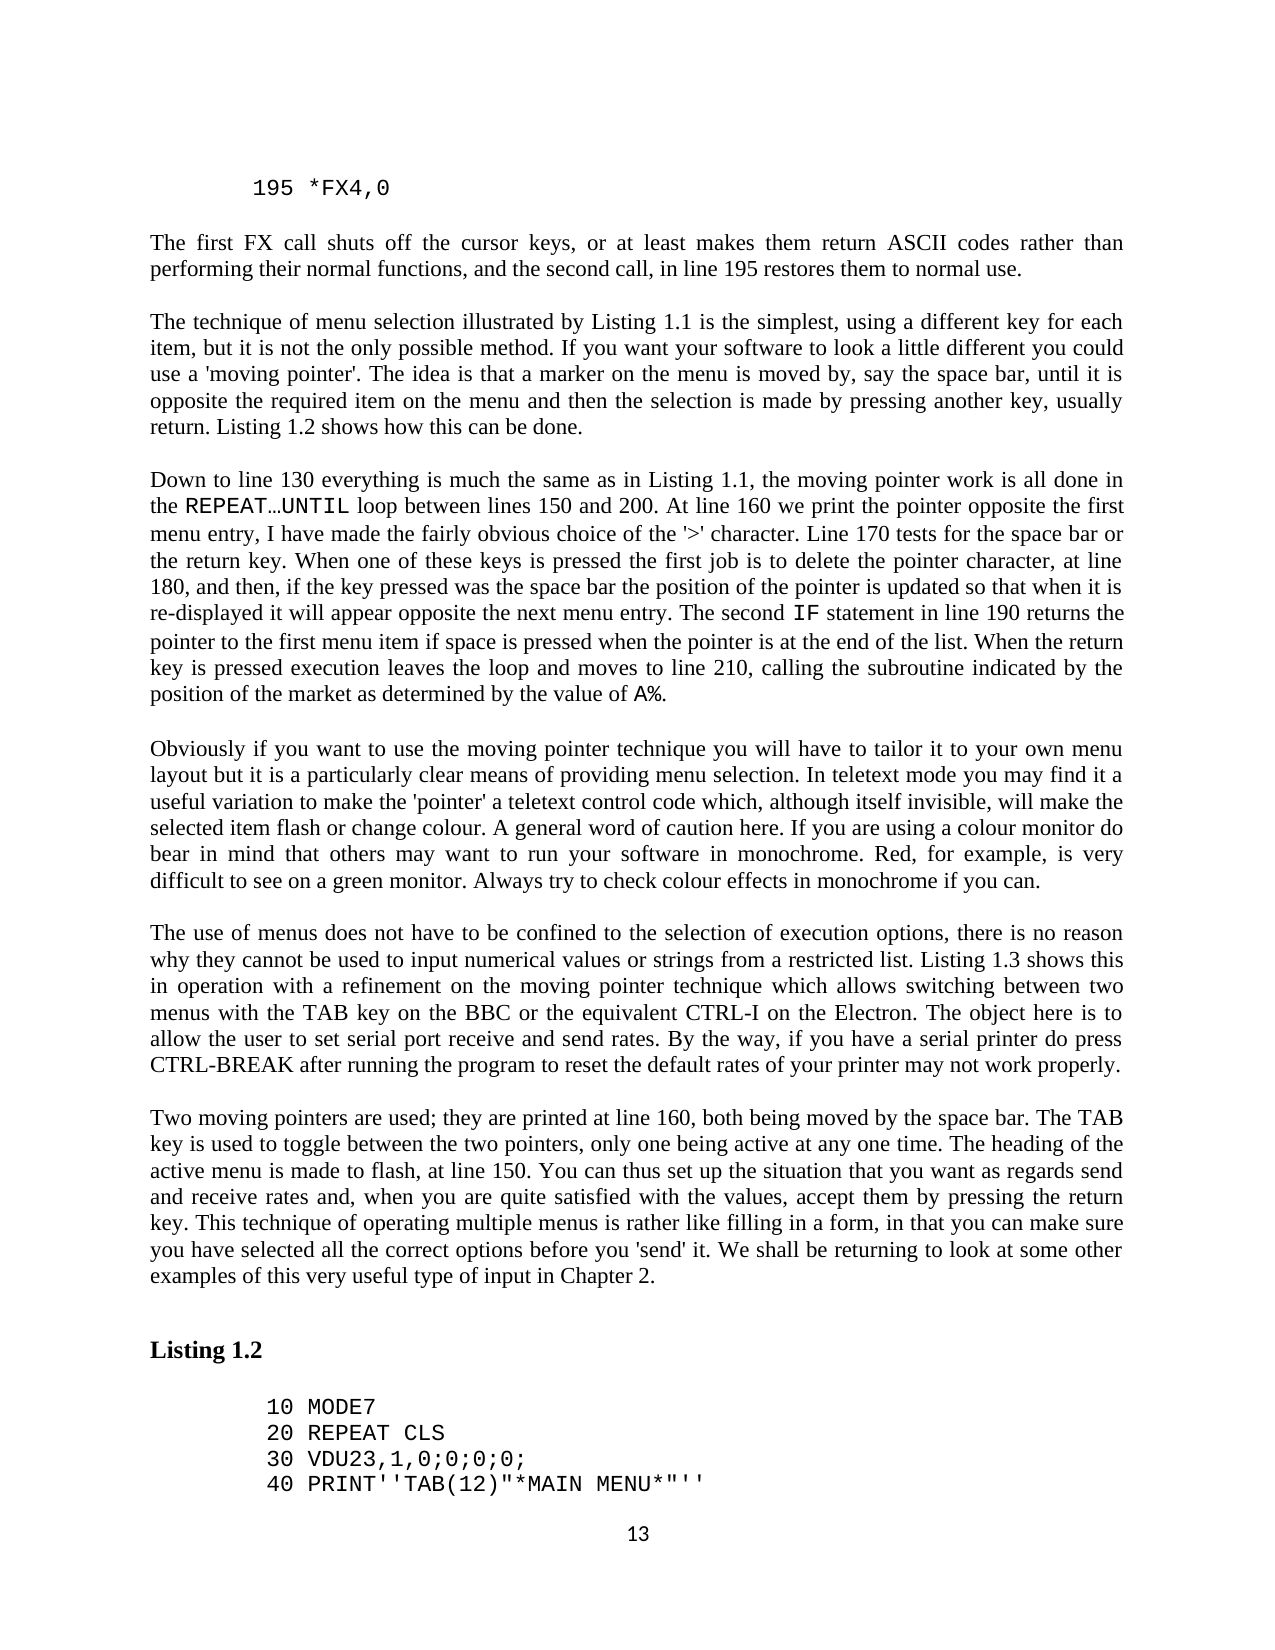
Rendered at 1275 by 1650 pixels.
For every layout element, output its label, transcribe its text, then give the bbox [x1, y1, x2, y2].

text Obviously if you want to use the moving pointer technique you will have to tailor it to your own menu layout but it is a particularly clear means of providing menu selection. In teletext mode you may find it a useful variation to make the 'pointer' a teletext control code which, although itself invisible, will make the selected item flash or change colour. A general word of caution here. If you are using a colour monitor do bear in mind that others may want to run your software in monochrome. Red, for example, is very difficult to see on a green monitor. Always try to check colour effects in monochrome if you can. [150, 735, 1125, 893]
subtitle Listing 1.2 [150, 1336, 1125, 1364]
text 40 PRINT''TAB(12)"*MAIN MENU*"'' [225, 1473, 1125, 1499]
text 10 MODE7 [225, 1395, 1125, 1421]
text The technique of menu selection illustrated by Listing 1.1 is the simplest, using a different key for each item, but it is not the only possible method. If you want your software to look a little different you could use a 'moving pointer'. The idea is that a marker on the menu is moved by, say the space bar, until it is opposite the required item on the menu and then the selection is made by pressing another key, usually return. Listing 1.2 shows how this can be done. [150, 308, 1125, 439]
text 20 REPEAT CLS [225, 1421, 1125, 1447]
text Two moving pointers are used; they are printed at line 160, both being moved by the space bar. The TAB key is used to toggle between the two pointers, only one being active at any one time. The heading of the active menu is made to flash, at line 150. You can thus set up the situation that you want as regards send and receive rates and, when you are quite satisfied with the values, accept them by pressing the return key. This technique of operating multiple menus is rather like filling in a form, in that you can make sure you have selected all the correct options before you 'send' it. We shall be returning to look at some other examples of this very useful type of input in Chapter 2. [150, 1104, 1125, 1288]
text The first FX call shuts off the cursor keys, or at least makes them return ASCII codes rather than performing their normal functions, and the second call, in line 195 restores them to normal use. [150, 229, 1125, 281]
text 30 VDU23,1,0;0;0;0; [225, 1447, 1125, 1473]
text The use of menus does not have to be confined to the selection of execution options, there is no reason why they cannot be used to input numerical values or strings from a restricted list. Listing 1.3 shows this in operation with a refinement on the moving pointer technique which allows switching between two menus with the TAB key on the BBC or the equivalent CTRL-I on the Electron. The object here is to allow the user to set serial port receive and send rates. By the way, if you have a serial printer do press CTRL-BREAK after running the program to reset the default rates of your printer may not work properly. [150, 919, 1125, 1078]
text Down to line 130 everything is much the same as in Listing 1.1, the moving pointer work is all done in the REPEAT…UNTIL loop between lines 150 and 200. At line 160 we print the pointer opposite the first menu entry, I have made the fairly obvious choice of the '>' character. Line 170 tests for the space bar or the return key. When one of these keys is pressed the first job is to delete the pointer character, at line 180, and then, if the key pressed was the space bar the position of the pointer is updated so that when it is re-displayed it will appear opposite the next menu entry. The second IF statement in line 190 returns the pointer to the first menu item if space is pressed when the pointer is at the end of the list. When the return key is pressed execution leaves the loop and moves to line 210, calling the subroutine indicated by the position of the market as determined by the value of A%. [150, 466, 1125, 709]
text 195 *FX4,0 [150, 176, 1125, 202]
